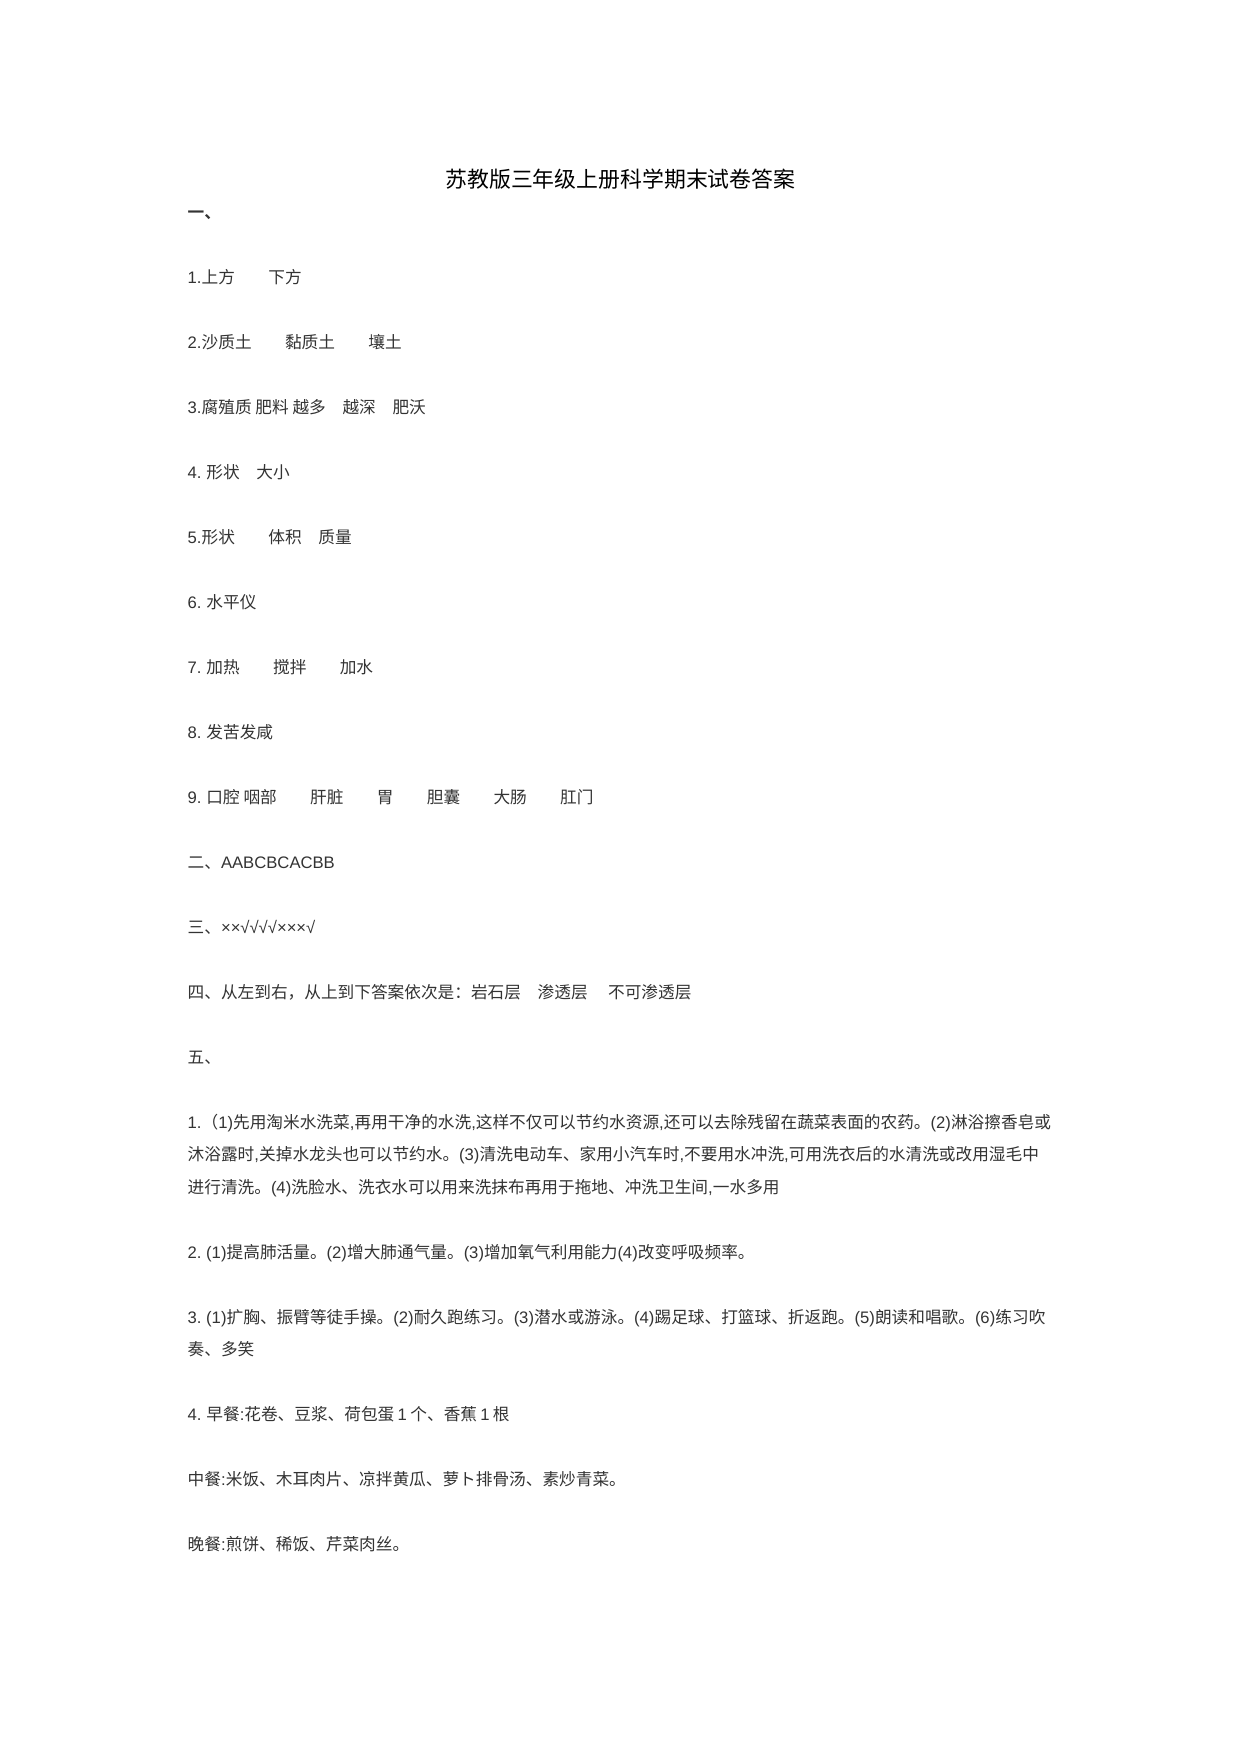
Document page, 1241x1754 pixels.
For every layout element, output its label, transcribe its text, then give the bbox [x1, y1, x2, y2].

text 一、 1.上方 下方 2.沙质土 黏质土 壤土 3.腐殖质 肥料 越多 越深 肥沃 4. 形状 大小 5.形状 体积 质量 6. 水平仪 7. 加热 搅拌 加水 8. 发苦发咸 9. 口腔 咽部 肝脏 胃 胆囊 大肠 肛门 二、AABCBCACBB 三、××√√√√×××√ 四、从左到右，从上到下答案依次是：岩石层 渗透层 不可渗透层 五、 1.（1)先用淘米水洗菜,再用干净的水洗,这样不仅可以节约水资源,还可以去除残留在蔬菜表面的农药。(2)淋浴擦香皂或沐浴露时,关掉水龙头也可以节约水。(3)清洗电动车、家用小汽车时,不要用水冲洗,可用洗衣后的水清洗或改用湿毛中进行清洗。(4)洗脸水、洗衣水可以用来洗抹布再用于拖地、冲洗卫生间,一水多用 2. (1)提高肺活量。(2)增大肺通气量。(3)增加氧气利用能力(4)改变呼吸频率。 3. (1)扩胸、振臂等徒手操。(2)耐久跑练习。(3)潜水或游泳。(4)踢足球、打篮球、折返跑。(5)朗读和唱歌。(6)练习吹奏、多笑 4. 早餐:花卷、豆浆、荷包蛋1个、香蕉1根 中餐:米饭、木耳肉片、凉拌黄瓜、萝ト排骨汤、素炒青菜。 晚餐:煎饼、稀饭、芹菜肉丝。 [187, 194, 1053, 1559]
text 苏教版三年级上册科学期末试卷答案 [187, 162, 1053, 194]
